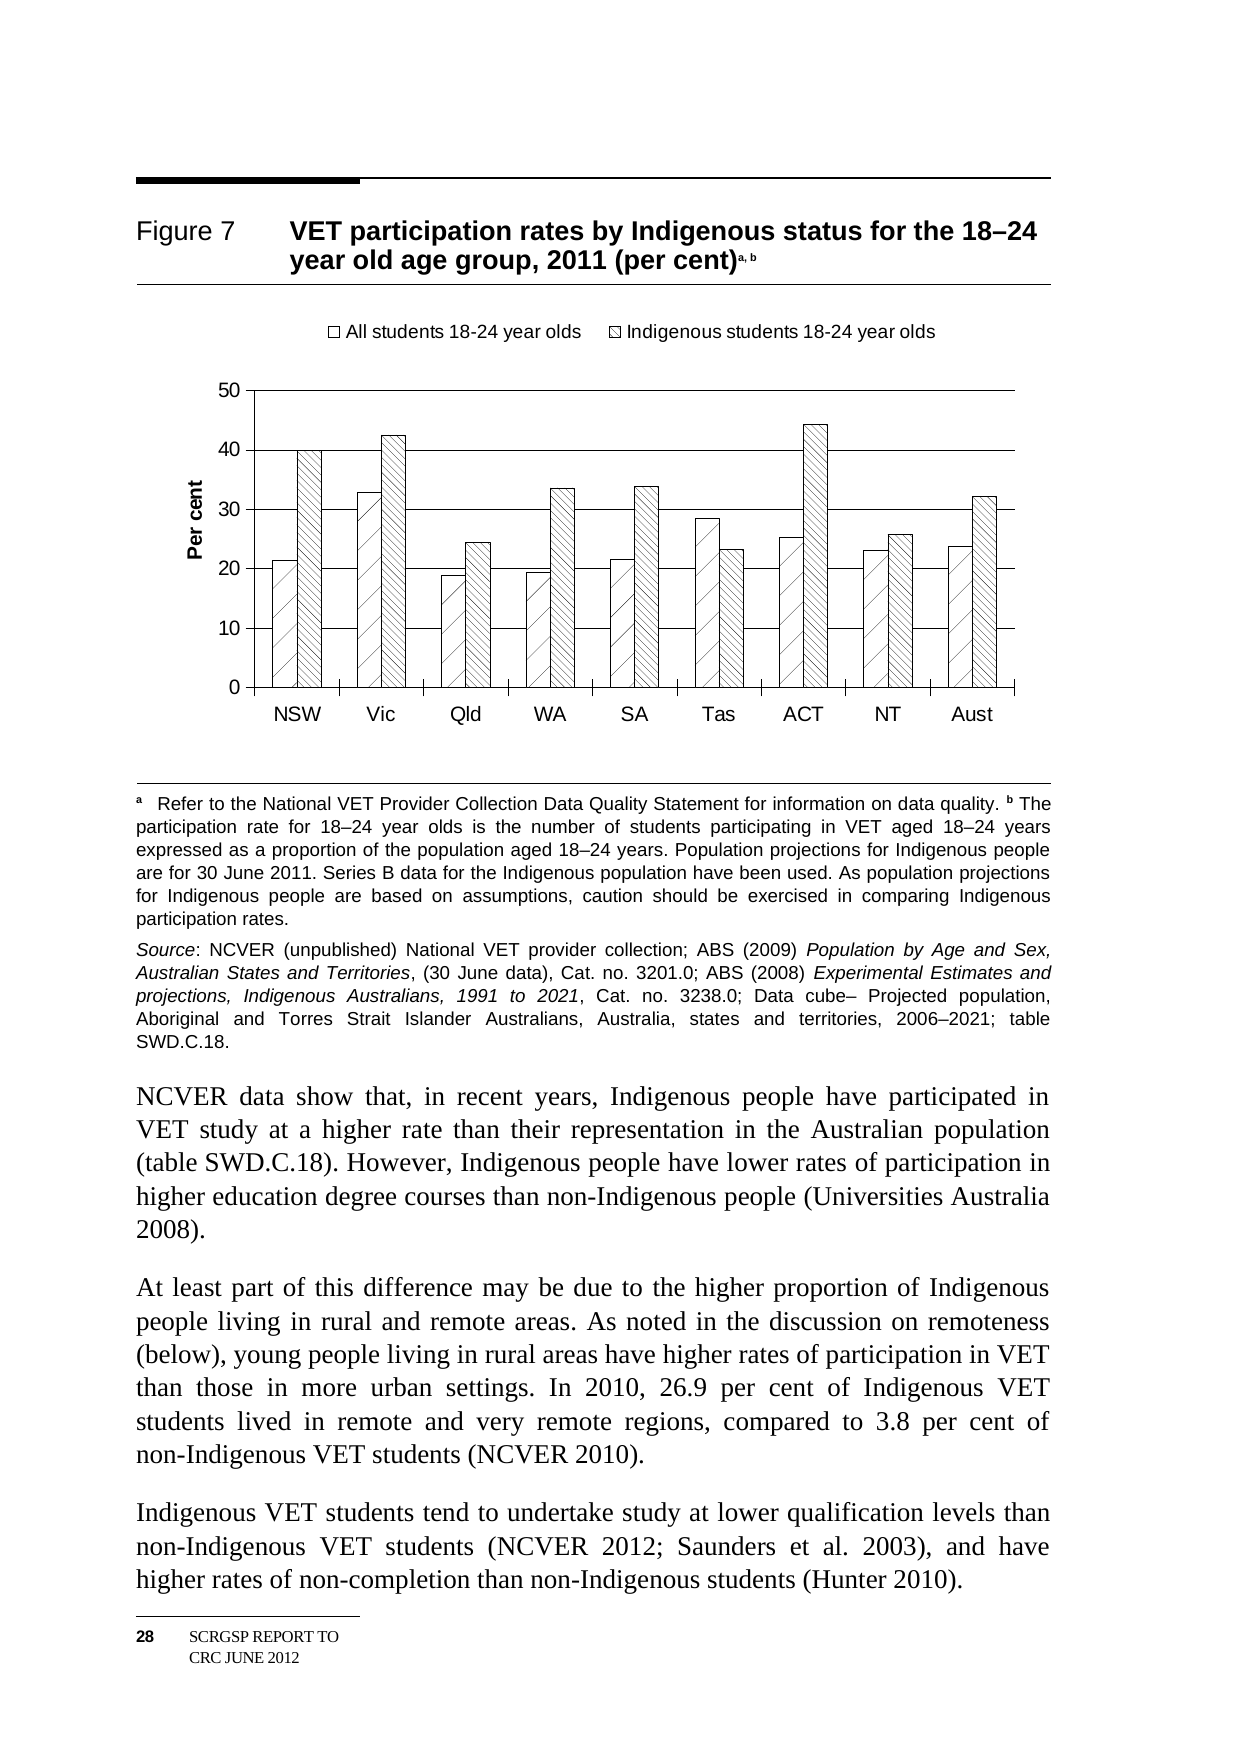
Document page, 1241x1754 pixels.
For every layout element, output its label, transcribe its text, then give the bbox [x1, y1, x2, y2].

text NCVER data show that, in recent years, Indigenous people have participated in VET study at a higher rate than their representation in the Australian population (table SWD.C.18). However, Indigenous people have lower rates of participation in higher education degree courses than non-Indigenous people (Universities Australia 2008). [136, 1078, 1051, 1244]
text Indigenous VET students tend to undertake study at lower qualification levels than non-Indigenous VET students (NCVER 2012; Saunders et al. 2003), and have higher rates of non-completion than non-Indigenous students (Hunter 2010). [136, 1494, 1051, 1594]
table_header [137, 285, 1051, 782]
text Source: NCVER (unpublished) National VET provider collection; ABS (2009) Population by Age and Sex, Australian States and Territories, (30 June data), Cat. no. 3201.0; ABS (2008) Experimental Estimates and projections, Indigenous Australians, 1991 to 2021, Cat. no. 3238.0; Data cube– Projected population, Aboriginal and Torres Strait Islander Australians, Australia, states and territories, 2006–2021; table SWD.C.18. [136, 938, 1051, 1053]
text a Refer to the National VET Provider Collection Data Quality Statement for information on data quality. b The participation rate for 18–24 year olds is the number of students participating in VET aged 18–24 years expressed as a proportion of the population aged 18–24 years. Population projections for Indigenous people are for 30 June 2011. Series B data for the Indigenous population have been used. As population projections for Indigenous people are based on assumptions, caution should be exercised in comparing Indigenous participation rates. [136, 792, 1051, 930]
title Figure 7 VET participation rates by Indigenous status for the 18–24 year old age group, 2011 (per cent)a, b [136, 217, 1051, 275]
text At least part of this difference may be due to the higher proportion of Indigenous people living in rural and remote areas. As noted in the discussion on remoteness (below), young people living in rural areas have higher rates of participation in VET than those in more urban settings. In 2010, 26.9 per cent of Indigenous VET students lived in remote and very remote regions, compared to 3.8 per cent of non-Indigenous VET students (NCVER 2010). [136, 1269, 1051, 1469]
